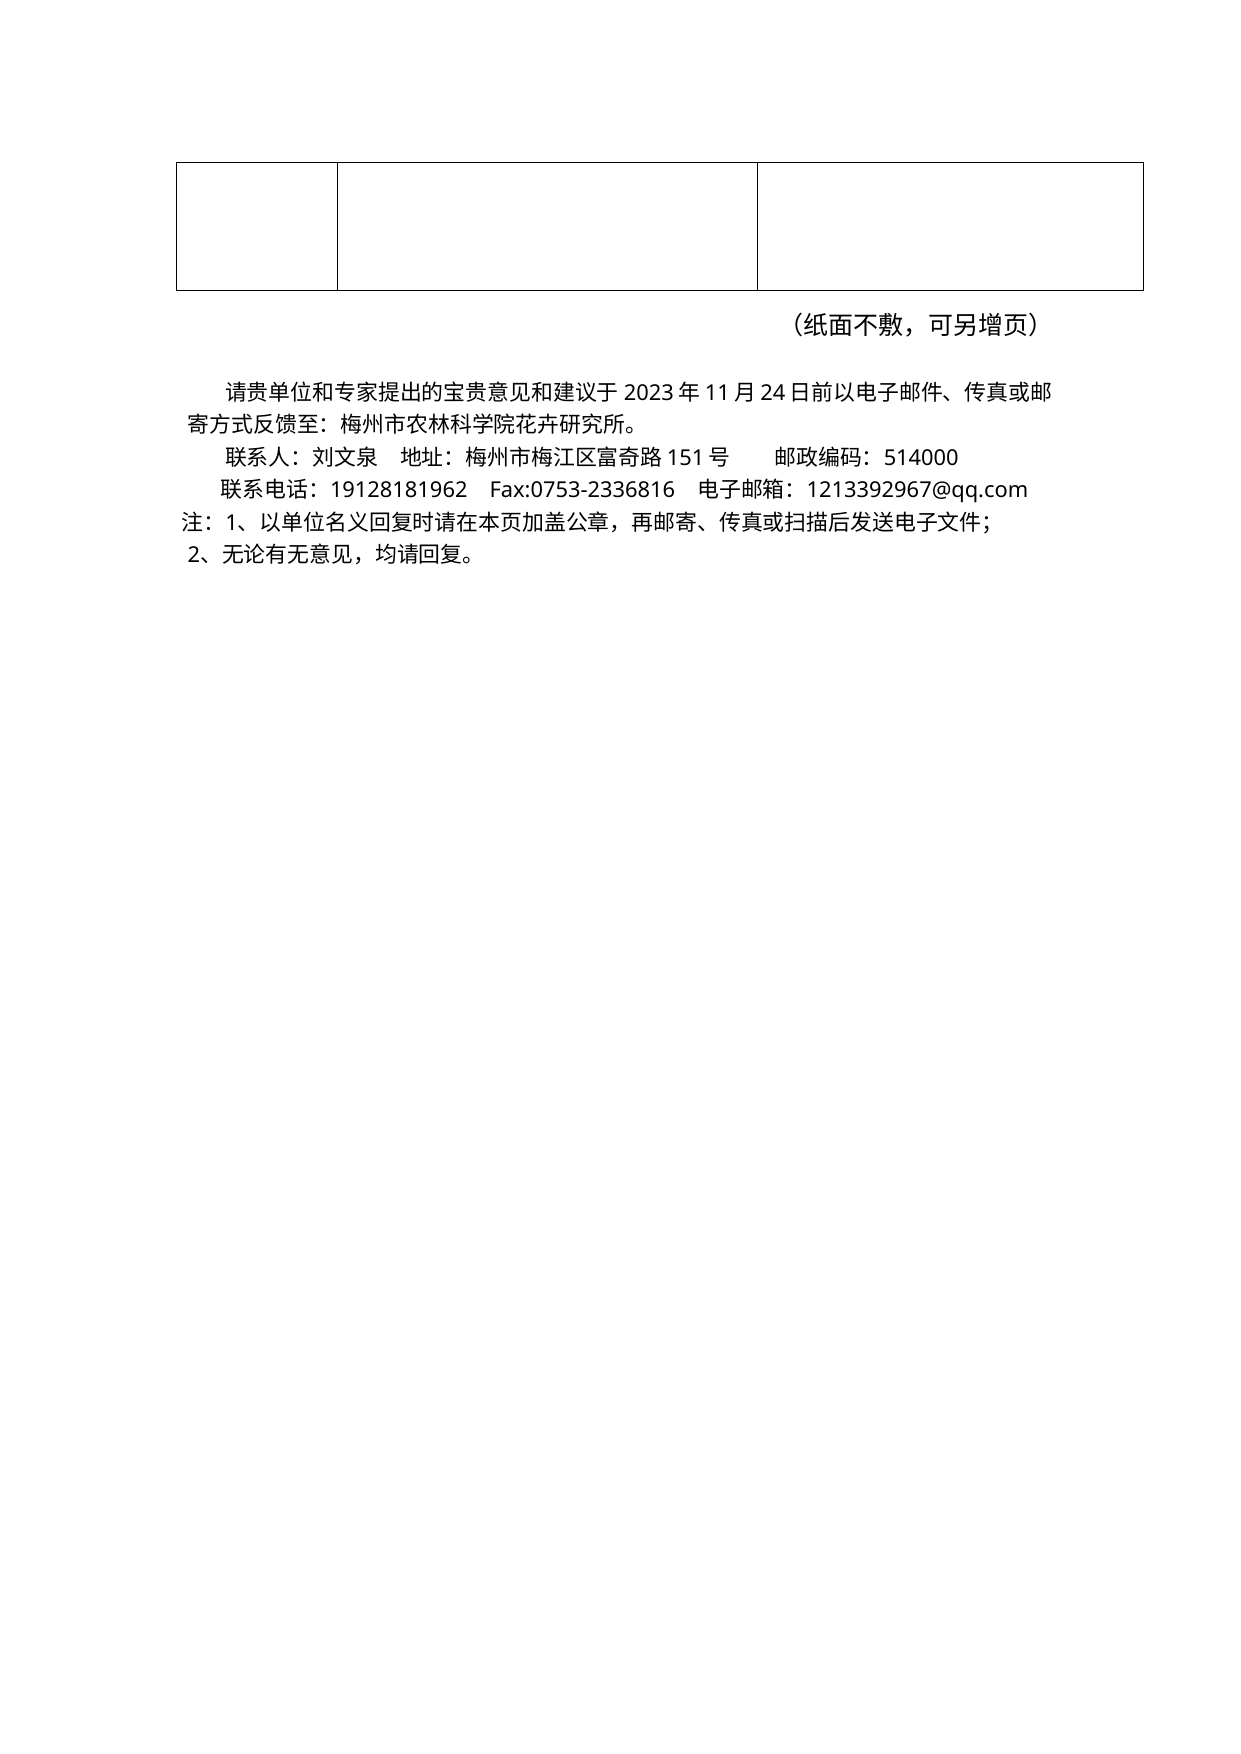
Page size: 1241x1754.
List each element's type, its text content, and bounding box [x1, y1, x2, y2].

table_cell [177, 163, 337, 290]
text 联系电话：19128181962 Fax:0753-2336816 电子邮箱：1213392967@qq.com [187, 472, 1053, 504]
table_cell [758, 163, 1143, 290]
text 注：1、以单位名义回复时请在本页加盖公章，再邮寄、传真或扫描后发送电子文件； [181, 504, 1053, 537]
text 2、无论有无意见，均请回复。 [187, 537, 1053, 569]
table_cell [338, 163, 757, 290]
text 联系人：刘文泉 地址：梅州市梅江区富奇路151号 邮政编码：514000 [187, 439, 1053, 472]
text 请贵单位和专家提出的宝贵意见和建议于2023年11月24日前以电子邮件、传真或邮寄方式反馈至：梅州市农林科学院花卉研究所。 [187, 374, 1053, 439]
text （纸面不敷，可另增页） [187, 291, 1053, 356]
